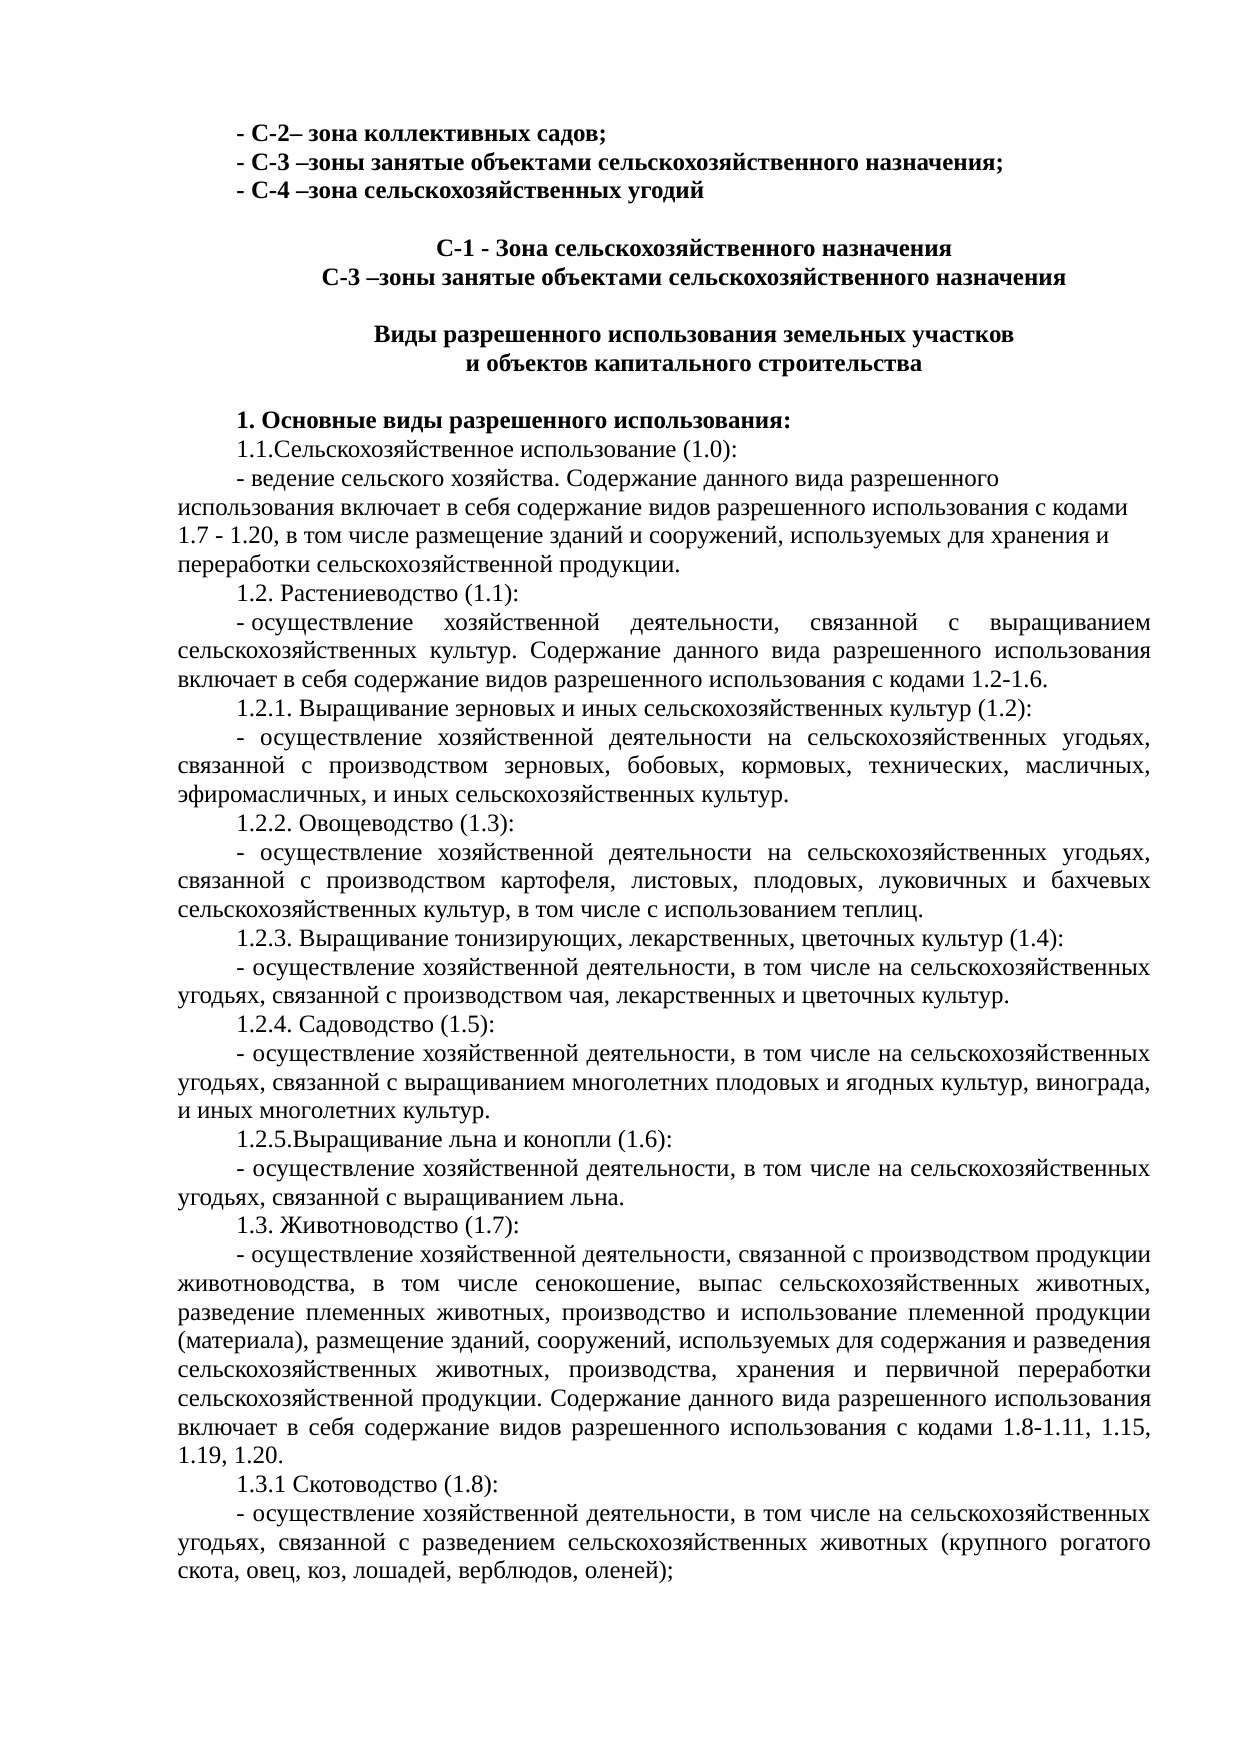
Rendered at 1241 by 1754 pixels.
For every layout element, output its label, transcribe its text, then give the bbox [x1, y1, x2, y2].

text - осуществление хозяйственной деятельности, в том числе на сельскохозяйственных угодьях, связанной с разведением сельскохозяйственных животных (крупного рогатого скота, овец, коз, лошадей, верблюдов, оленей); [177, 1498, 1152, 1584]
text Виды разрешенного использования земельных участков [177, 319, 1152, 348]
text 1.3.1 Скотоводство (1.8): [177, 1469, 1152, 1498]
text 1.1.Сельскохозяйственное использование (1.0): [177, 434, 1152, 463]
text 1.3. Животноводство (1.7): [177, 1211, 1152, 1239]
text - осуществление хозяйственной деятельности, связанной с выращиванием сельскохозяйственных культур. Содержание данного вида разрешенного использования включает в себя содержание видов разрешенного использования с кодами 1.2-1.6. [177, 607, 1152, 693]
text - осуществление хозяйственной деятельности на сельскохозяйственных угодьях, связанной с производством зерновых, бобовых, кормовых, технических, масличных, эфиромасличных, и иных сельскохозяйственных культур. [177, 722, 1152, 808]
text и объектов капитального строительства [177, 348, 1152, 377]
text - С-4 –зона сельскохозяйственных угодий [177, 176, 1152, 204]
text - осуществление хозяйственной деятельности, в том числе на сельскохозяйственных угодьях, связанной с выращиванием льна. [177, 1153, 1152, 1211]
text - С-3 –зоны занятые объектами сельскохозяйственного назначения; [177, 147, 1152, 176]
text - ведение сельского хозяйства. Содержание данного вида разрешенного использования включает в себя содержание видов разрешенного использования с кодами 1.7 - 1.20, в том числе размещение зданий и сооружений, используемых для хранения и переработки сельскохозяйственной продукции. [177, 463, 1152, 578]
text 1. Основные виды разрешенного использования: [177, 406, 1152, 434]
text 1.2.1. Выращивание зерновых и иных сельскохозяйственных культур (1.2): [177, 693, 1152, 722]
text - осуществление хозяйственной деятельности, связанной с производством продукции животноводства, в том числе сенокошение, выпас сельскохозяйственных животных, разведение племенных животных, производство и использование племенной продукции (материала), размещение зданий, сооружений, используемых для содержания и разведения сельскохозяйственных животных, производства, хранения и первичной переработки сельскохозяйственной продукции. Содержание данного вида разрешенного использования включает в себя содержание видов разрешенного использования с кодами 1.8-1.11, 1.15, 1.19, 1.20. [177, 1239, 1152, 1469]
text 1.2.2. Овощеводство (1.3): [177, 808, 1152, 837]
text С-3 –зоны занятые объектами сельскохозяйственного назначения [177, 262, 1152, 291]
text - С-2– зона коллективных садов; [177, 118, 1152, 147]
text 1.2.5.Выращивание льна и конопли (1.6): [177, 1124, 1152, 1153]
text С-1 - Зона сельскохозяйственного назначения [177, 233, 1152, 262]
text 1.2. Растениеводство (1.1): [177, 578, 1152, 607]
text - осуществление хозяйственной деятельности, в том числе на сельскохозяйственных угодьях, связанной с выращиванием многолетних плодовых и ягодных культур, винограда, и иных многолетних культур. [177, 1038, 1152, 1124]
text - осуществление хозяйственной деятельности, в том числе на сельскохозяйственных угодьях, связанной с производством чая, лекарственных и цветочных культур. [177, 952, 1152, 1009]
text 1.2.3. Выращивание тонизирующих, лекарственных, цветочных культур (1.4): [177, 923, 1152, 952]
text - осуществление хозяйственной деятельности на сельскохозяйственных угодьях, связанной с производством картофеля, листовых, плодовых, луковичных и бахчевых сельскохозяйственных культур, в том числе с использованием теплиц. [177, 837, 1152, 923]
text 1.2.4. Садоводство (1.5): [177, 1009, 1152, 1038]
